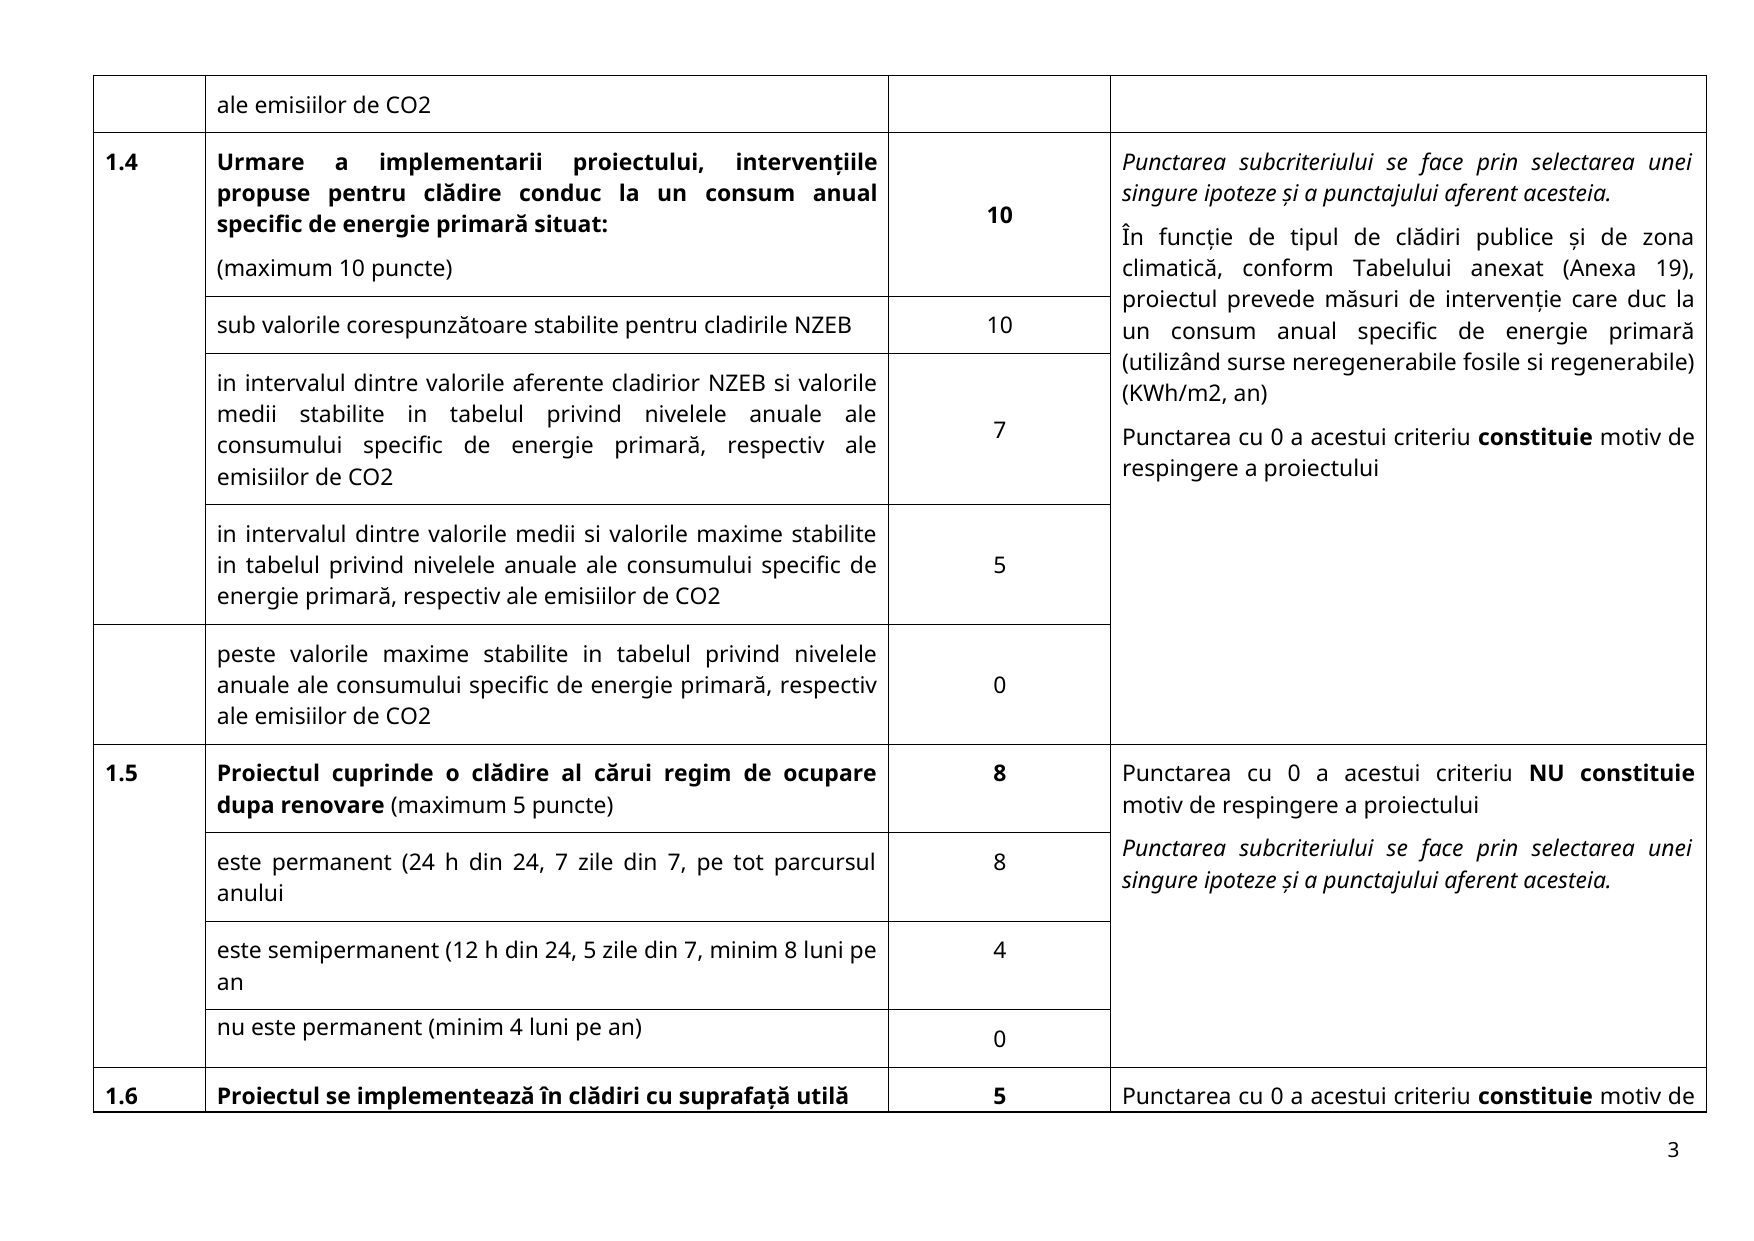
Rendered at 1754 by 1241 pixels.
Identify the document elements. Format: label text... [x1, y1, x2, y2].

table_cell 5 [889, 505, 1110, 624]
table_cell Proiectul cuprinde o clădire al cărui regim de ocupare dupa renovare (maximum 5 puncte) [206, 745, 888, 832]
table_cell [206, 76, 888, 132]
table_cell 0 [889, 1010, 1110, 1067]
table_cell 10 [889, 297, 1110, 353]
table_cell 0 [889, 625, 1110, 744]
table_cell [94, 76, 205, 132]
table_cell 4 [889, 922, 1110, 1009]
table_cell este permanent (24 h din 24, 7 zile din 7, pe tot parcursul anului [206, 833, 888, 921]
table_cell in intervalul dintre valorile medii si valorile maxime stabilite in tabelul privind nivelele anuale ale consumului specific de energie primară, respectiv ale emisiilor de CO2 [206, 505, 888, 624]
table_cell 8 [889, 745, 1110, 832]
table_cell 10 [889, 133, 1110, 296]
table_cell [1111, 1068, 1706, 1111]
table_cell nu este permanent (minim 4 luni pe an) [206, 1010, 888, 1067]
table_cell Urmare a implementarii proiectului, intervențiile propuse pentru clădire conduc la un consum anual specific de energie primară situat: (maximum 10 puncte) [206, 133, 888, 296]
table_cell 1.5 [94, 745, 205, 1067]
table_cell 5 [889, 1068, 1110, 1111]
table_cell Punctarea subcriteriului se face prin selectarea unei singure ipoteze și a punctajului aferent acesteia. În funcție de tipul de clădiri publice și de zona climatică, conform Tabelului anexat (Anexa 19), proiectul prevede măsuri de intervenție care duc la un consum anual specific de energie primară (utilizând surse neregenerabile fosile si regenerabile) (KWh/m2, an) Punctarea cu 0 a acestui criteriu constituie motiv de respingere a proiectului [1111, 133, 1706, 744]
table_cell 1.6 [94, 1068, 205, 1111]
table_cell Punctarea cu 0 a acestui criteriu NU constituie motiv de respingere a proiectului Punctarea subcriteriului se face prin selectarea unei singure ipoteze și a punctajului aferent acesteia. [1111, 745, 1706, 1067]
table_cell [94, 625, 205, 744]
table_cell 1.4 [94, 133, 205, 624]
table_cell peste valorile maxime stabilite in tabelul privind nivelele anuale ale consumului specific de energie primară, respectiv ale emisiilor de CO2 [206, 625, 888, 744]
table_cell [206, 1068, 888, 1111]
table_cell 8 [889, 833, 1110, 921]
table_cell sub valorile corespunzătoare stabilite pentru cladirile NZEB [206, 297, 888, 353]
table_cell 0 [889, 76, 1110, 132]
table_cell este semipermanent (12 h din 24, 5 zile din 7, minim 8 luni pe an [206, 922, 888, 1009]
table_cell 7 [889, 354, 1110, 504]
